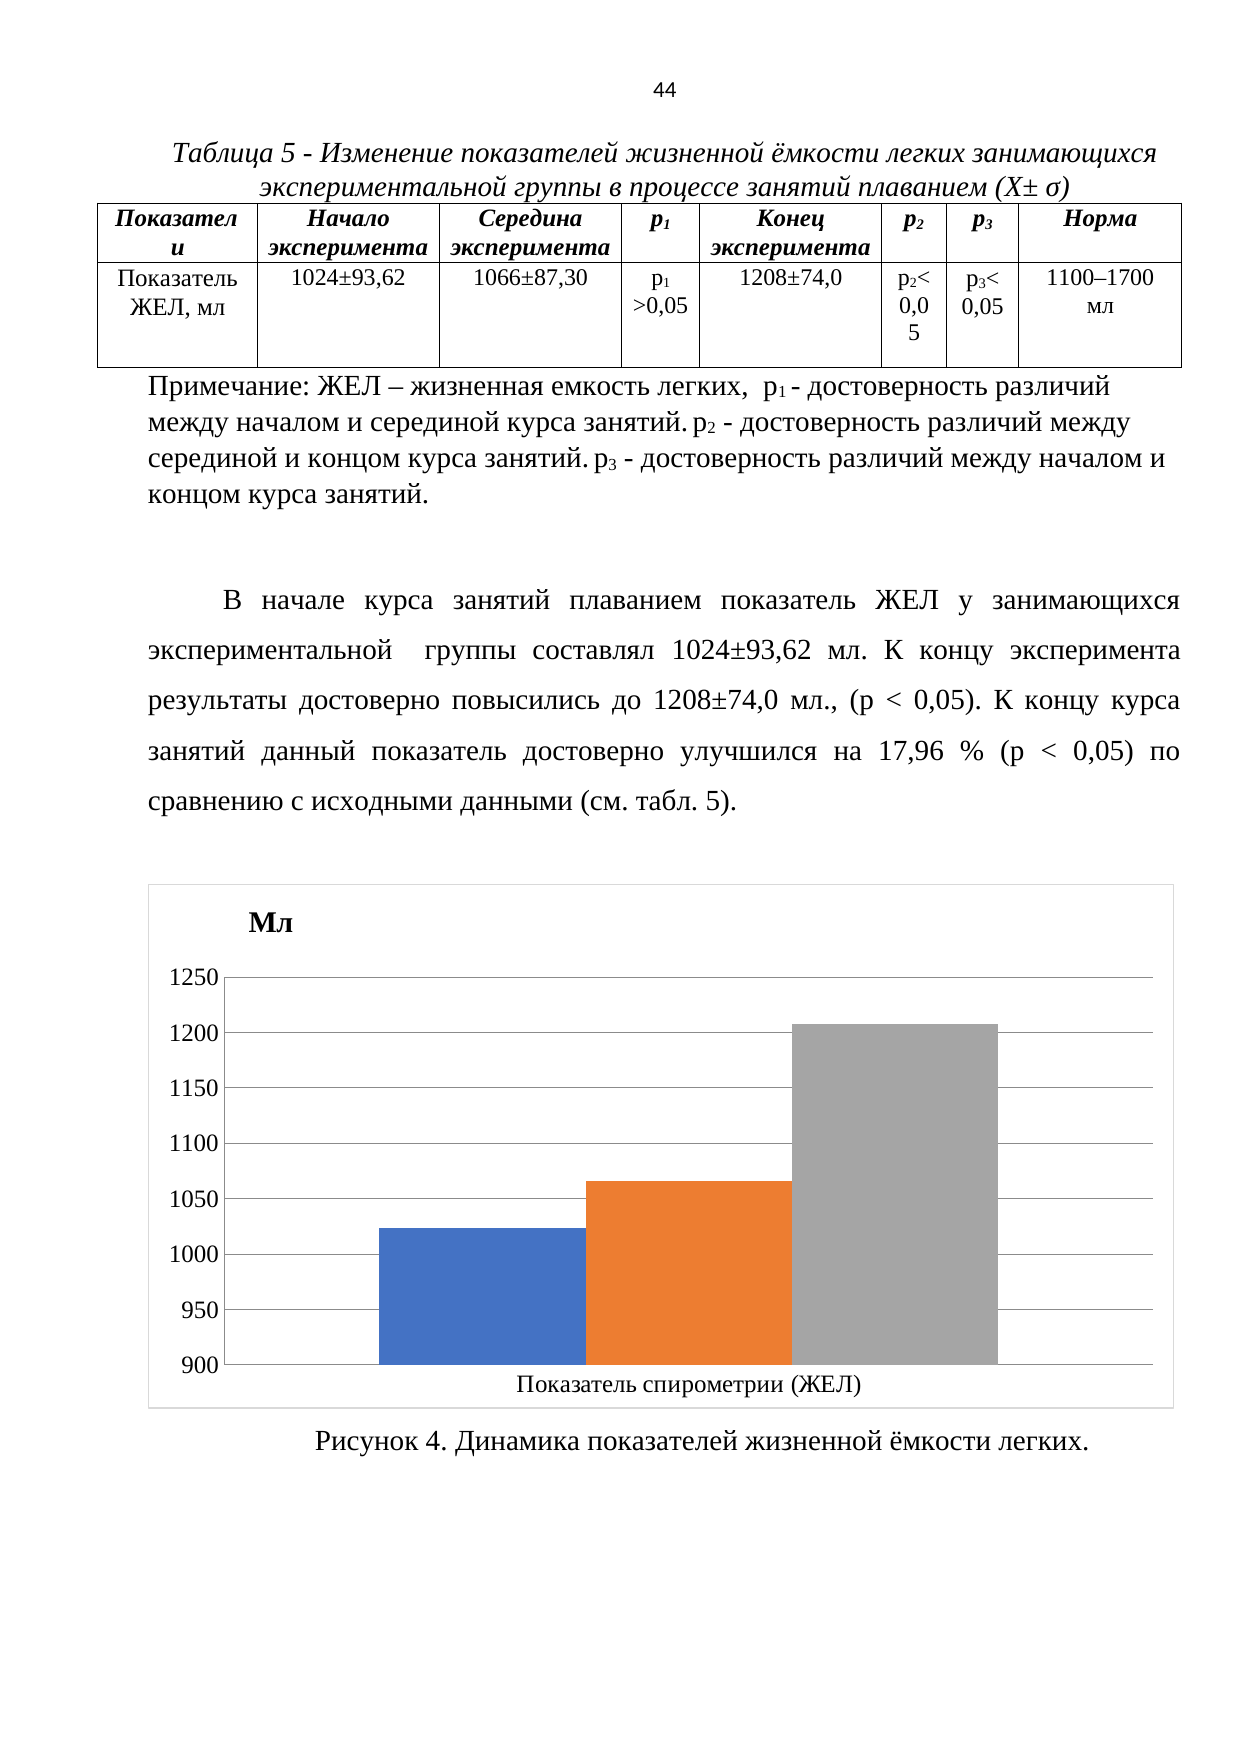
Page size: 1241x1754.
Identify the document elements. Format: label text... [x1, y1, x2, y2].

table_header р1 [622, 204, 699, 262]
table_cell 1066±87,30 [440, 263, 621, 367]
text В начале курса занятий плаванием показатель ЖЕЛ у занимающихся экспериментальной группы составлял 1024±93,62 мл. К концу эксперимента результаты достоверно повысились до 1208±74,0 мл., (p < 0,05). К концу курса занятий данный показатель достоверно улучшился на 17,96 % (р < 0,05) по сравнению с исходными данными (см. табл. 5). [148, 582, 1181, 817]
table_header Показатели [98, 204, 257, 262]
table_cell р1 >0,05 [622, 263, 699, 367]
text Таблица 5 - Изменение показателей жизненной ёмкости легких занимающихся [148, 135, 1181, 169]
table_header Конец эксперимента [700, 204, 881, 262]
table_cell р3< 0,05 [947, 263, 1018, 367]
text Примечание: ЖЕЛ – жизненная емкость легких, р1 - достоверность различий между началом и серединой курса занятий. р2 - достоверность различий между серединой и концом курса занятий. р3 - достоверность различий между началом и концом курса занятий. [148, 368, 1181, 510]
table_cell 1024±93,62 [258, 263, 439, 367]
table_header р2 [882, 204, 946, 262]
text Рисунок 4. Динамика показателей жизненной ёмкости легких. [148, 1423, 1181, 1456]
table_cell Показатель ЖЕЛ, мл [98, 263, 257, 367]
table_cell 1100–1700 мл [1019, 263, 1181, 367]
table_cell 1208±74,0 [700, 263, 881, 367]
table_header р3 [947, 204, 1018, 262]
table_header Середина эксперимента [440, 204, 621, 262]
table_cell р2< 0,05 [882, 263, 946, 367]
table_header Начало эксперимента [258, 204, 439, 262]
text экспериментальной группы в процессе занятий плаванием (Х± σ) [148, 169, 1181, 202]
table_header Норма [1019, 204, 1181, 262]
